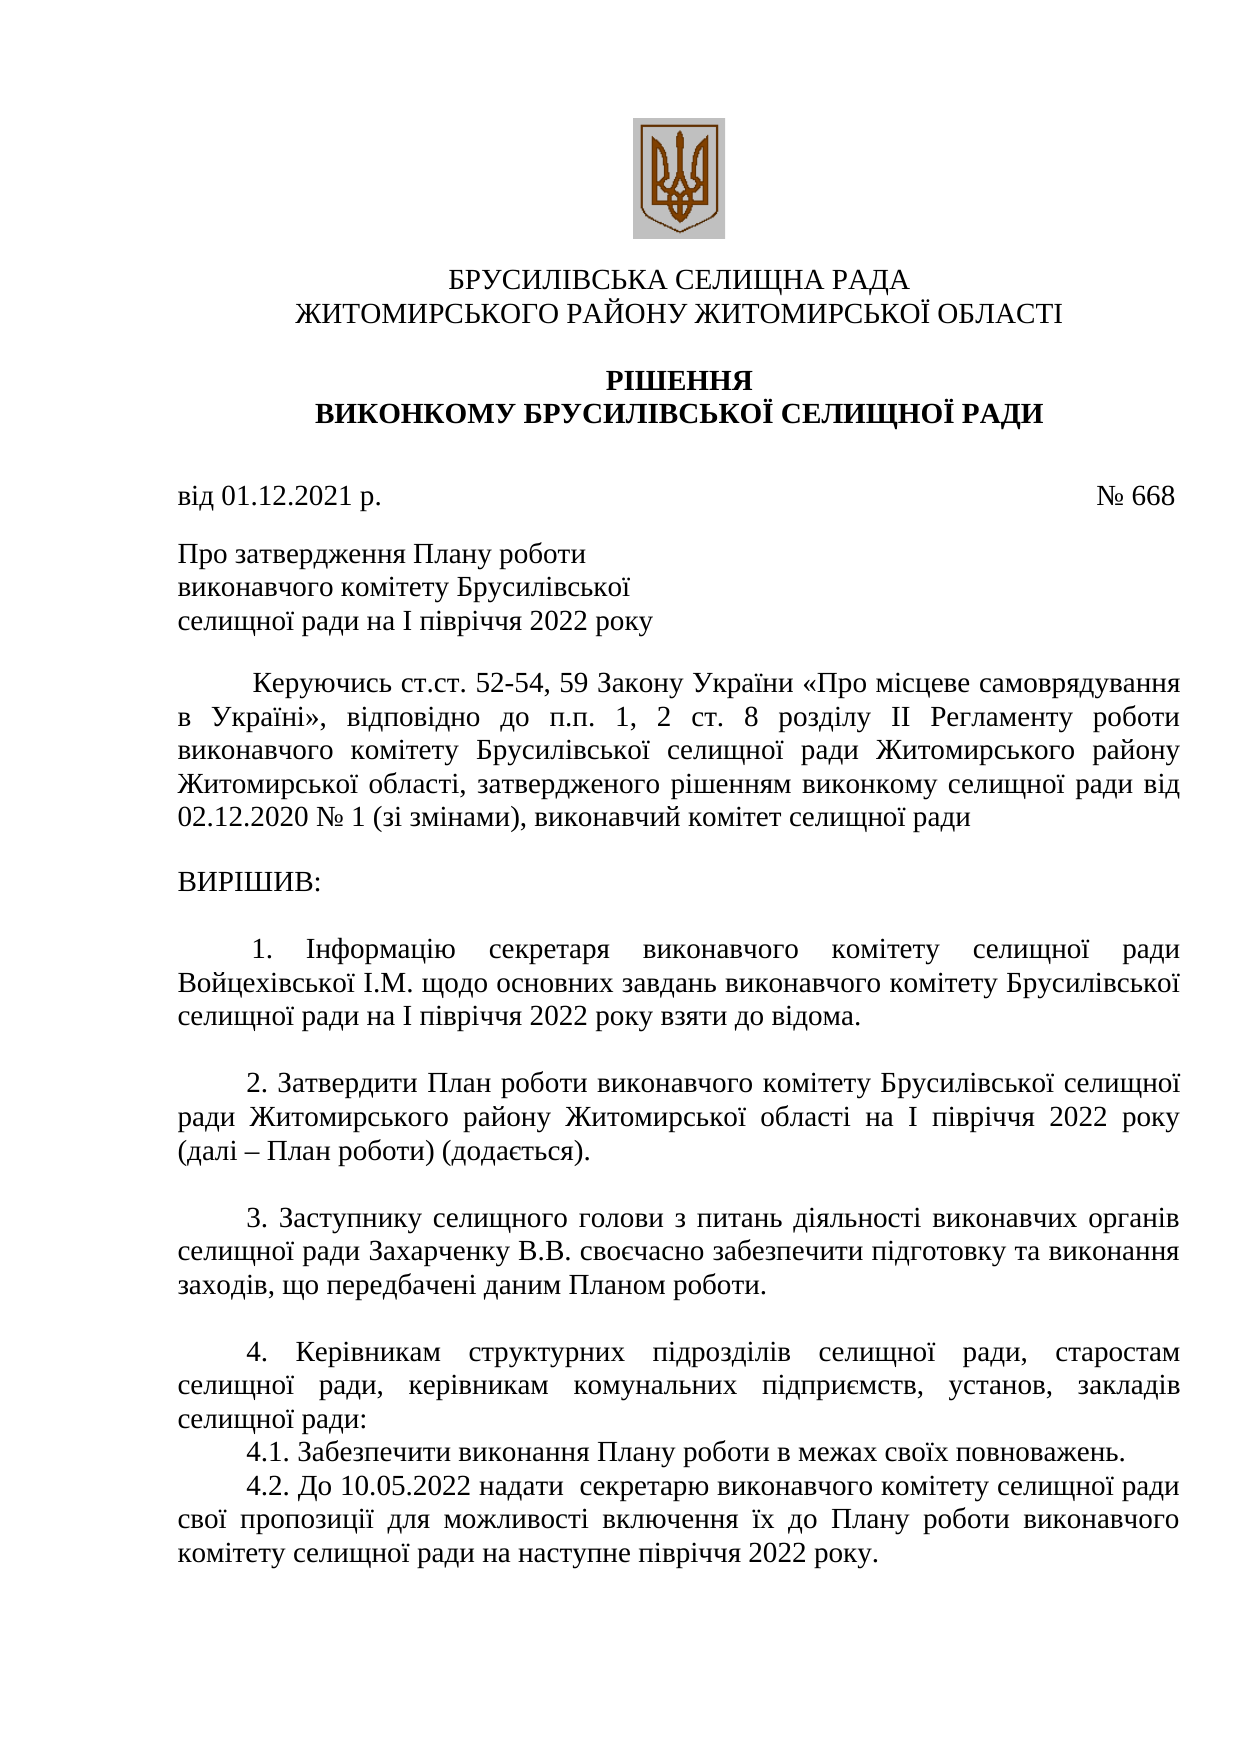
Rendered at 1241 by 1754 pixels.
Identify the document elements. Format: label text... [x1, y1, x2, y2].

subtitle ВИКОНКОМУ БРУСИЛІВСЬКОЇ СЕЛИЩНОЇ РАДИ [177, 397, 1181, 430]
text Керуючись ст.ст. 52-54, 59 Закону України «Про місцеве самоврядування в Україні», відповідно до п.п. 1, 2 ст. 8 розділу ІІ Регламенту роботи виконавчого комітету Брусилівської селищної ради Житомирського району Житомирської області, затвердженого рішенням виконкому селищної ради від 02.12.2020 № 1 (зі змінами), виконавчий комітет селищної ради [177, 665, 1181, 833]
text Про затвердження Плану роботи виконавчого комітету Брусилівської селищної ради на І півріччя 2022 року [177, 536, 702, 637]
subtitle ЖИТОМИРСЬКОГО РАЙОНУ ЖИТОМИРСЬКОЇ ОБЛАСТІ [177, 296, 1181, 329]
text від 01.12.2021 р. № 668 [177, 478, 1181, 512]
text 4. Керівникам структурних підрозділів селищної ради, старостам селищної ради, керівникам комунальних підприємств, установ, закладів селищної ради: [177, 1334, 1181, 1434]
text 2. Затвердити План роботи виконавчого комітету Брусилівської селищної ради Житомирського району Житомирської області на І півріччя 2022 року (далі – План роботи) (додається). [177, 1066, 1181, 1166]
subtitle РІШЕННЯ [177, 363, 1181, 397]
text 4.2. До 10.05.2022 надати секретарю виконавчого комітету селищної ради свої пропозиції для можливості включення їх до Плану роботи виконавчого комітету селищної ради на наступне півріччя 2022 року. [177, 1468, 1181, 1569]
text 1. Інформацію секретаря виконавчого комітету селищної ради Войцехівської І.М. щодо основних завдань виконавчого комітету Брусилівської селищної ради на І півріччя 2022 року взяти до відома. [177, 931, 1181, 1032]
subtitle БРУСИЛІВСЬКА СЕЛИЩНА РАДА [177, 262, 1181, 296]
text 3. Заступнику селищного голови з питань діяльності виконавчих органів селищної ради Захарченку В.В. своєчасно забезпечити підготовку та виконання заходів, що передбачені даним Планом роботи. [177, 1200, 1181, 1300]
text 4.1. Забезпечити виконання Плану роботи в межах своїх повноважень. [177, 1434, 1181, 1468]
picture [633, 118, 726, 239]
text ВИРІШИВ: [177, 864, 1181, 898]
